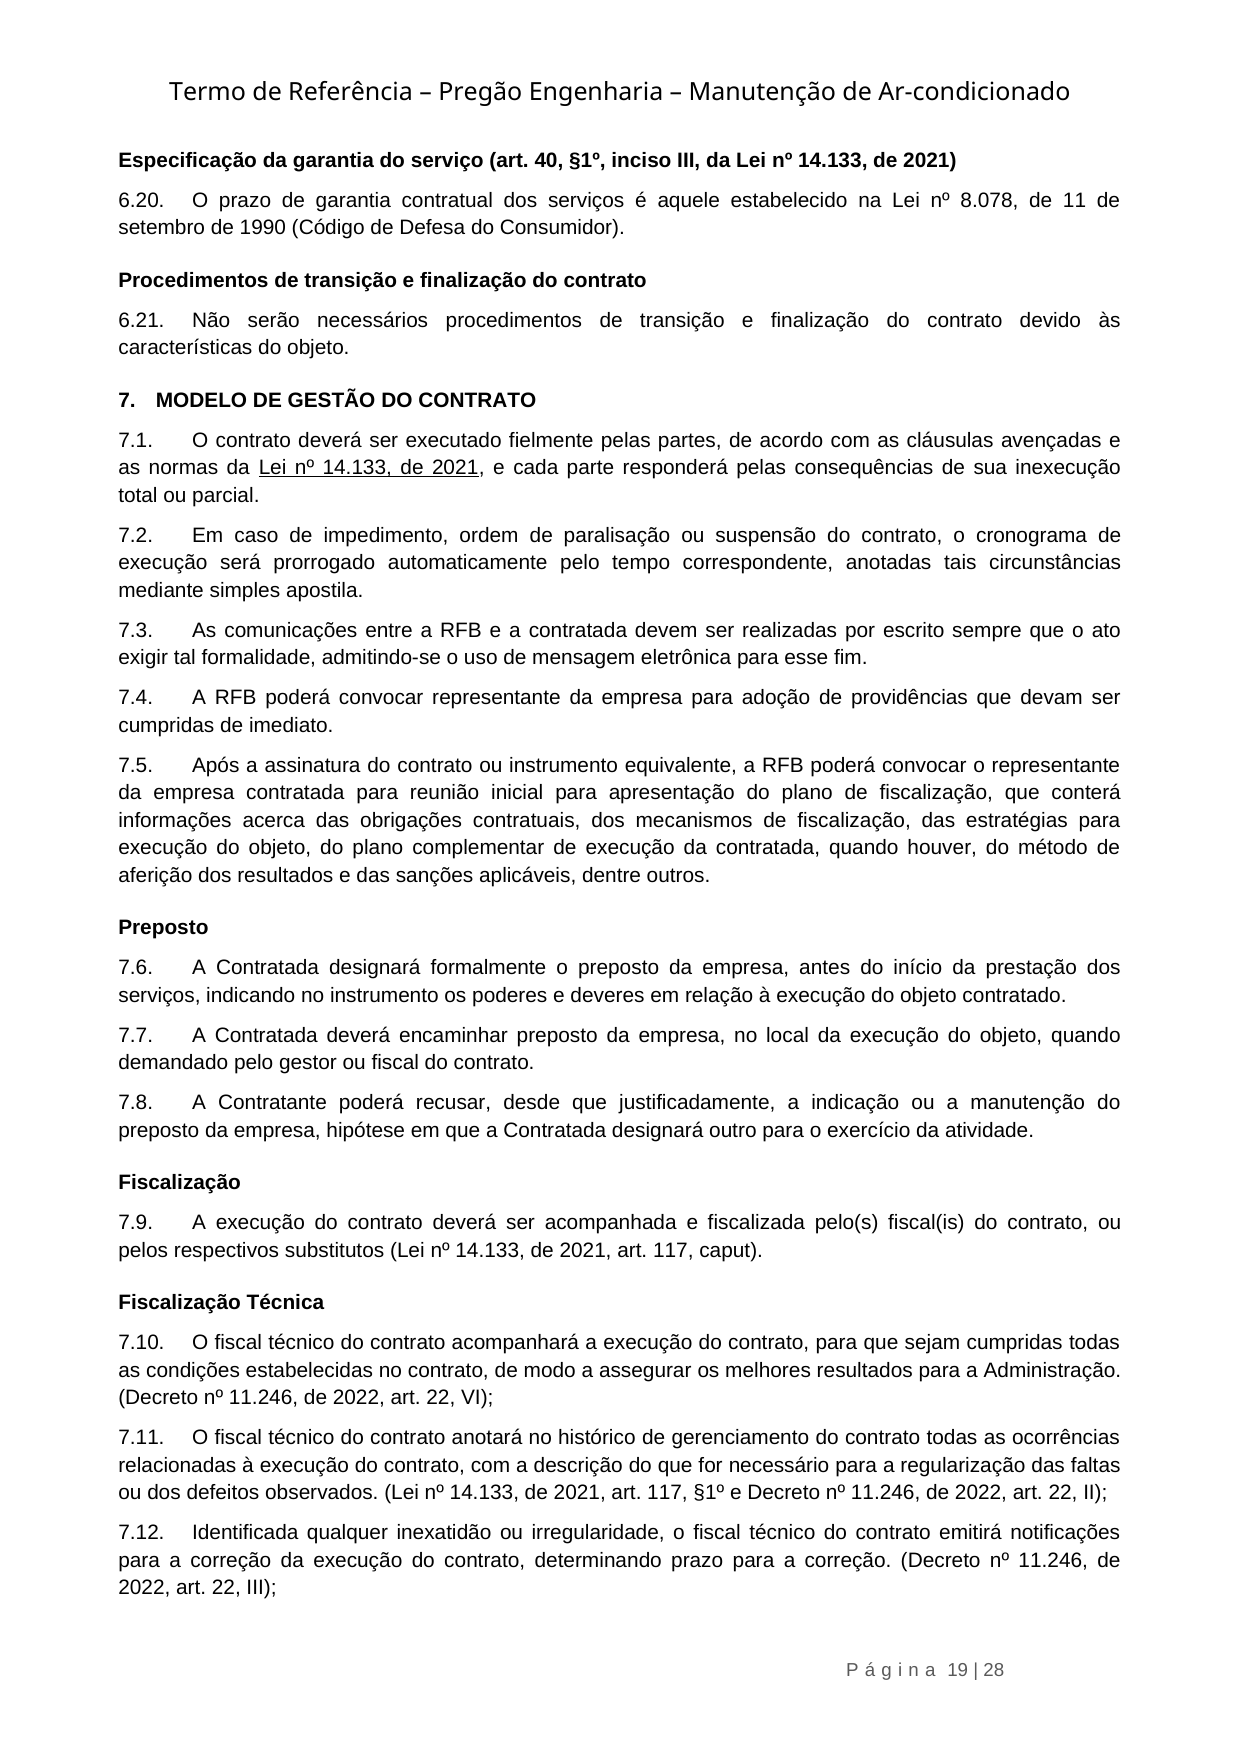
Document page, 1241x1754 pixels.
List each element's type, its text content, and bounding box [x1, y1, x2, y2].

list Fiscalização Técnica [118, 1290, 1122, 1314]
text Em caso de impedimento, ordem de paralisação ou suspensão do contrato, o cronograma de execução será prorrogado automaticamente pelo tempo correspondente, anotadas tais circunstâncias mediante simples apostila. [118, 523, 1122, 602]
text Não serão necessários procedimentos de transição e finalização do contrato devido às características do objeto. [118, 308, 1122, 359]
text O fiscal técnico do contrato anotará no histórico de gerenciamento do contrato todas as ocorrências relacionadas à execução do contrato, com a descrição do que for necessário para a regularização das faltas ou dos defeitos observados. (Lei nº 14.133, de 2021, art. 117, §1º e Decreto nº 11.246, de 2022, art. 22, II); [118, 1425, 1122, 1504]
text As comunicações entre a RFB e a contratada devem ser realizadas por escrito sempre que o ato exigir tal formalidade, admitindo-se o uso de mensagem eletrônica para esse fim. [118, 618, 1122, 669]
list Preposto [118, 915, 1122, 939]
text O fiscal técnico do contrato acompanhará a execução do contrato, para que sejam cumpridas todas as condições estabelecidas no contrato, de modo a assegurar os melhores resultados para a Administração. (Decreto nº 11.246, de 2022, art. 22, VI); [118, 1330, 1122, 1409]
list Especificação da garantia do serviço (art. 40, §1º, inciso III, da Lei nº 14.133, de 2021) [118, 148, 1122, 172]
text A RFB poderá convocar representante da empresa para adoção de providências que devam ser cumpridas de imediato. [118, 685, 1122, 737]
text O contrato deverá ser executado fielmente pelas partes, de acordo com as cláusulas avençadas e as normas da Lei nº 14.133, de 2021, e cada parte responderá pelas consequências de sua inexecução total ou parcial. [118, 428, 1122, 507]
text A Contratante poderá recusar, desde que justificadamente, a indicação ou a manutenção do preposto da empresa, hipótese em que a Contratada designará outro para o exercício da atividade. [118, 1090, 1122, 1142]
list Procedimentos de transição e finalização do contrato [118, 268, 1122, 292]
text MODELO DE GESTÃO DO CONTRATO [118, 388, 1122, 412]
list Fiscalização [118, 1170, 1122, 1194]
text Identificada qualquer inexatidão ou irregularidade, o fiscal técnico do contrato emitirá notificações para a correção da execução do contrato, determinando prazo para a correção. (Decreto nº 11.246, de 2022, art. 22, III); [118, 1520, 1122, 1599]
text O prazo de garantia contratual dos serviços é aquele estabelecido na Lei nº 8.078, de 11 de setembro de 1990 (Código de Defesa do Consumidor). [118, 188, 1122, 239]
text A execução do contrato deverá ser acompanhada e fiscalizada pelo(s) fiscal(is) do contrato, ou pelos respectivos substitutos (Lei nº 14.133, de 2021, art. 117, caput). [118, 1210, 1122, 1262]
text A Contratada deverá encaminhar preposto da empresa, no local da execução do objeto, quando demandado pelo gestor ou fiscal do contrato. [118, 1023, 1122, 1074]
text A Contratada designará formalmente o preposto da empresa, antes do início da prestação dos serviços, indicando no instrumento os poderes e deveres em relação à execução do objeto contratado. [118, 955, 1122, 1007]
text Após a assinatura do contrato ou instrumento equivalente, a RFB poderá convocar o representante da empresa contratada para reunião inicial para apresentação do plano de fiscalização, que conterá informações acerca das obrigações contratuais, dos mecanismos de fiscalização, das estratégias para execução do objeto, do plano complementar de execução da contratada, quando houver, do método de aferição dos resultados e das sanções aplicáveis, dentre outros. [118, 753, 1122, 887]
